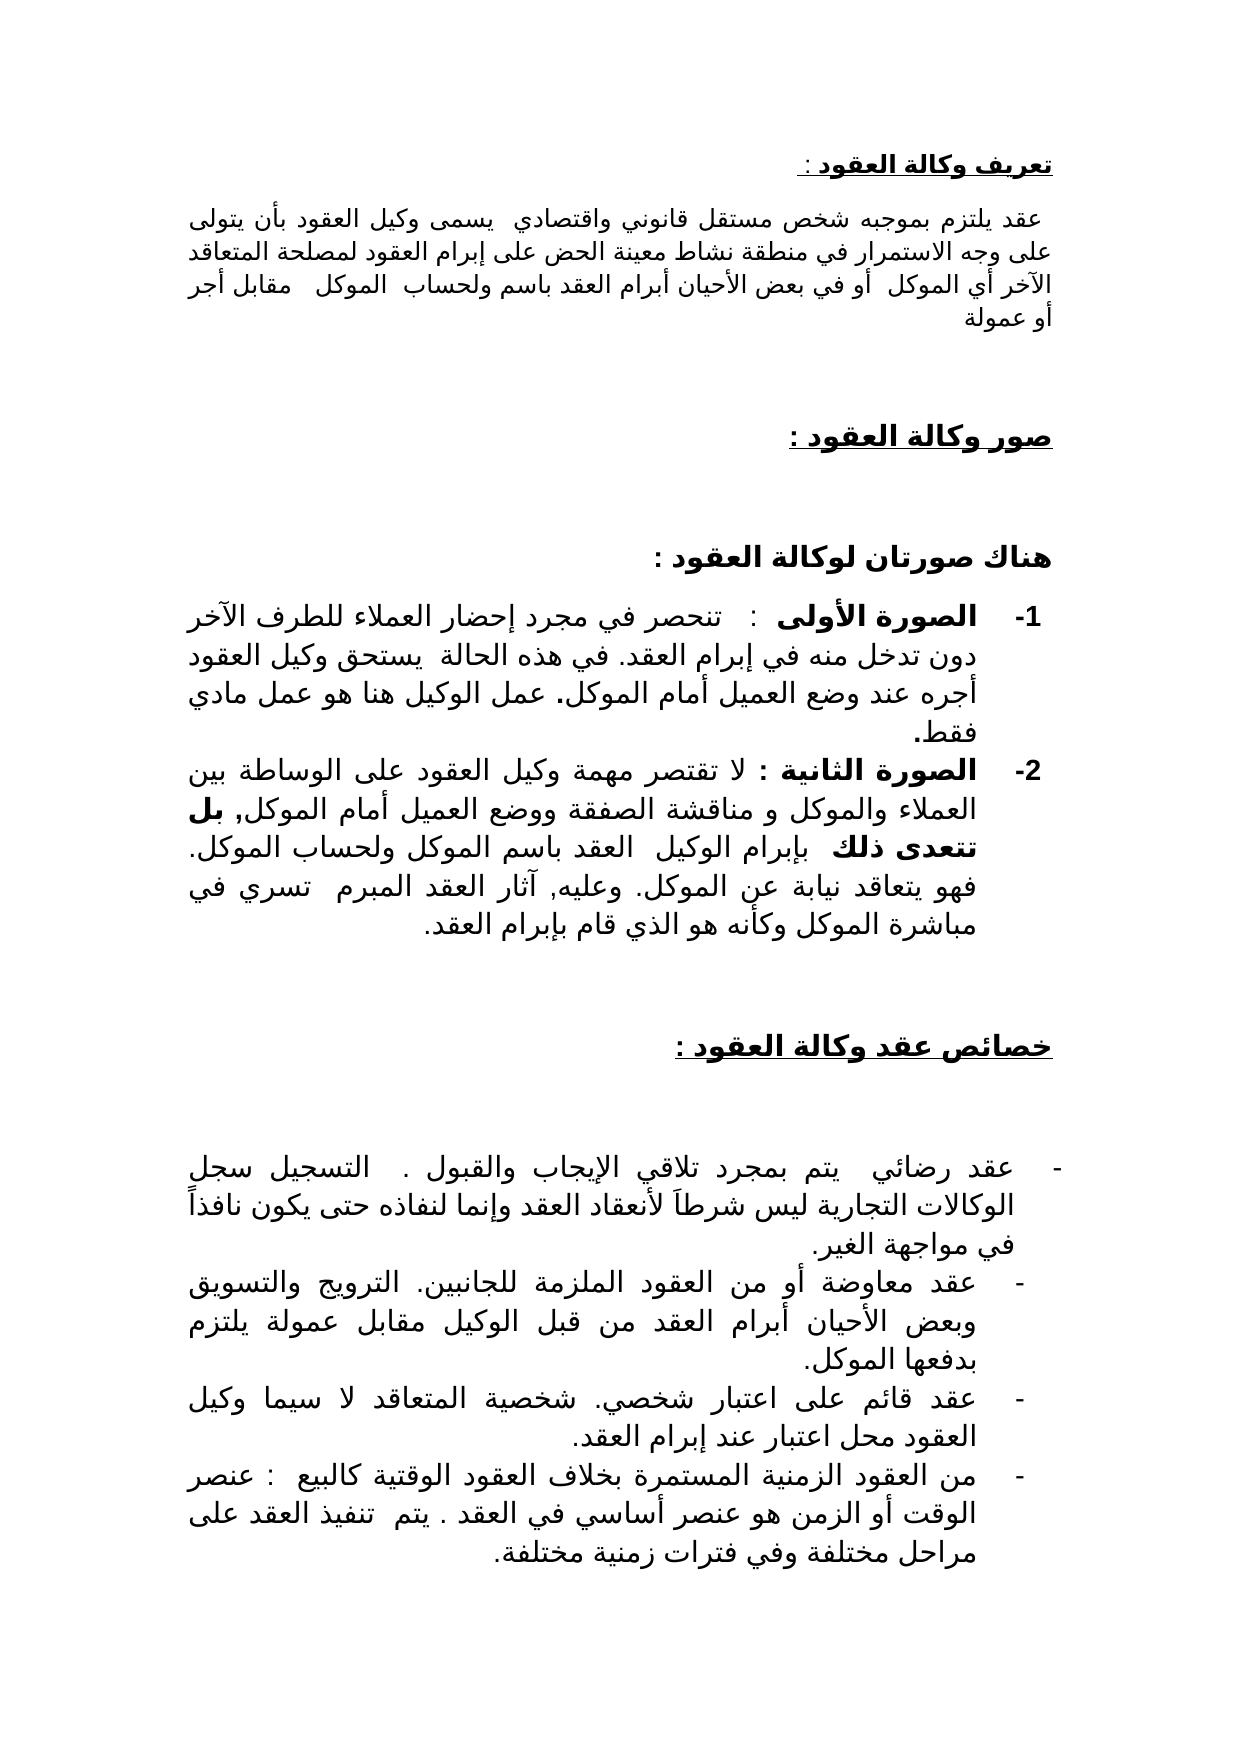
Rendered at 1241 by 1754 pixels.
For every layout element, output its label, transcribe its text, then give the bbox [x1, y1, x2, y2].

list عقد معاوضة أو من العقود الملزمة للجانبين. الترويج والتسويق وبعض الأحيان أبرام العقد من قبل الوكيل مقابل عمولة يلتزم بدفعها الموكل. [187, 1265, 1015, 1376]
list الصورة الثانية : لا تقتصر مهمة وكيل العقود على الوساطة بين العملاء والموكل و مناقشة الصفقة ووضع العميل أمام الموكل, بل تتعدى ذلك بإبرام الوكيل العقد باسم الموكل ولحساب الموكل. فهو يتعاقد نيابة عن الموكل. وعليه, آثار العقد المبرم تسري في مباشرة الموكل وكأنه هو الذي قام بإبرام العقد. [187, 753, 1015, 941]
list عقد رضائي يتم بمجرد تلاقي الإيجاب والقبول . التسجيل سجل الوكالات التجارية ليس شرطاَ لأنعقاد العقد وإنما لنفاذه حتى يكون نافذاً في مواجهة الغير. [187, 1150, 1053, 1260]
list عقد قائم على اعتبار شخصي. شخصية المتعاقد لا سيما وكيل العقود محل اعتبار عند إبرام العقد. [187, 1381, 1015, 1453]
text هناك صورتان لوكالة العقود : [187, 540, 1053, 573]
text خصائص عقد وكالة العقود : [187, 1028, 1053, 1062]
list من العقود الزمنية المستمرة بخلاف العقود الوقتية كالبيع : عنصر الوقت أو الزمن هو عنصر أساسي في العقد . يتم تنفيذ العقد على مراحل مختلفة وفي فترات زمنية مختلفة. [187, 1458, 1015, 1569]
text عقد يلتزم بموجبه شخص مستقل قانوني واقتصادي يسمى وكيل العقود بأن يتولى على وجه الاستمرار في منطقة نشاط معينة الحض على إبرام العقود لمصلحة المتعاقد الآخر أي الموكل أو في بعض الأحيان أبرام العقد باسم ولحساب الموكل مقابل أجر أو عمولة [187, 204, 1053, 332]
text صور وكالة العقود : [187, 418, 1053, 452]
list الصورة الأولى : تنحصر في مجرد إحضار العملاء للطرف الآخر دون تدخل منه في إبرام العقد. في هذه الحالة يستحق وكيل العقود أجره عند وضع العميل أمام الموكل. عمل الوكيل هنا هو عمل مادي فقط. [187, 599, 1015, 748]
text تعريف وكالة العقود : [187, 150, 1053, 179]
